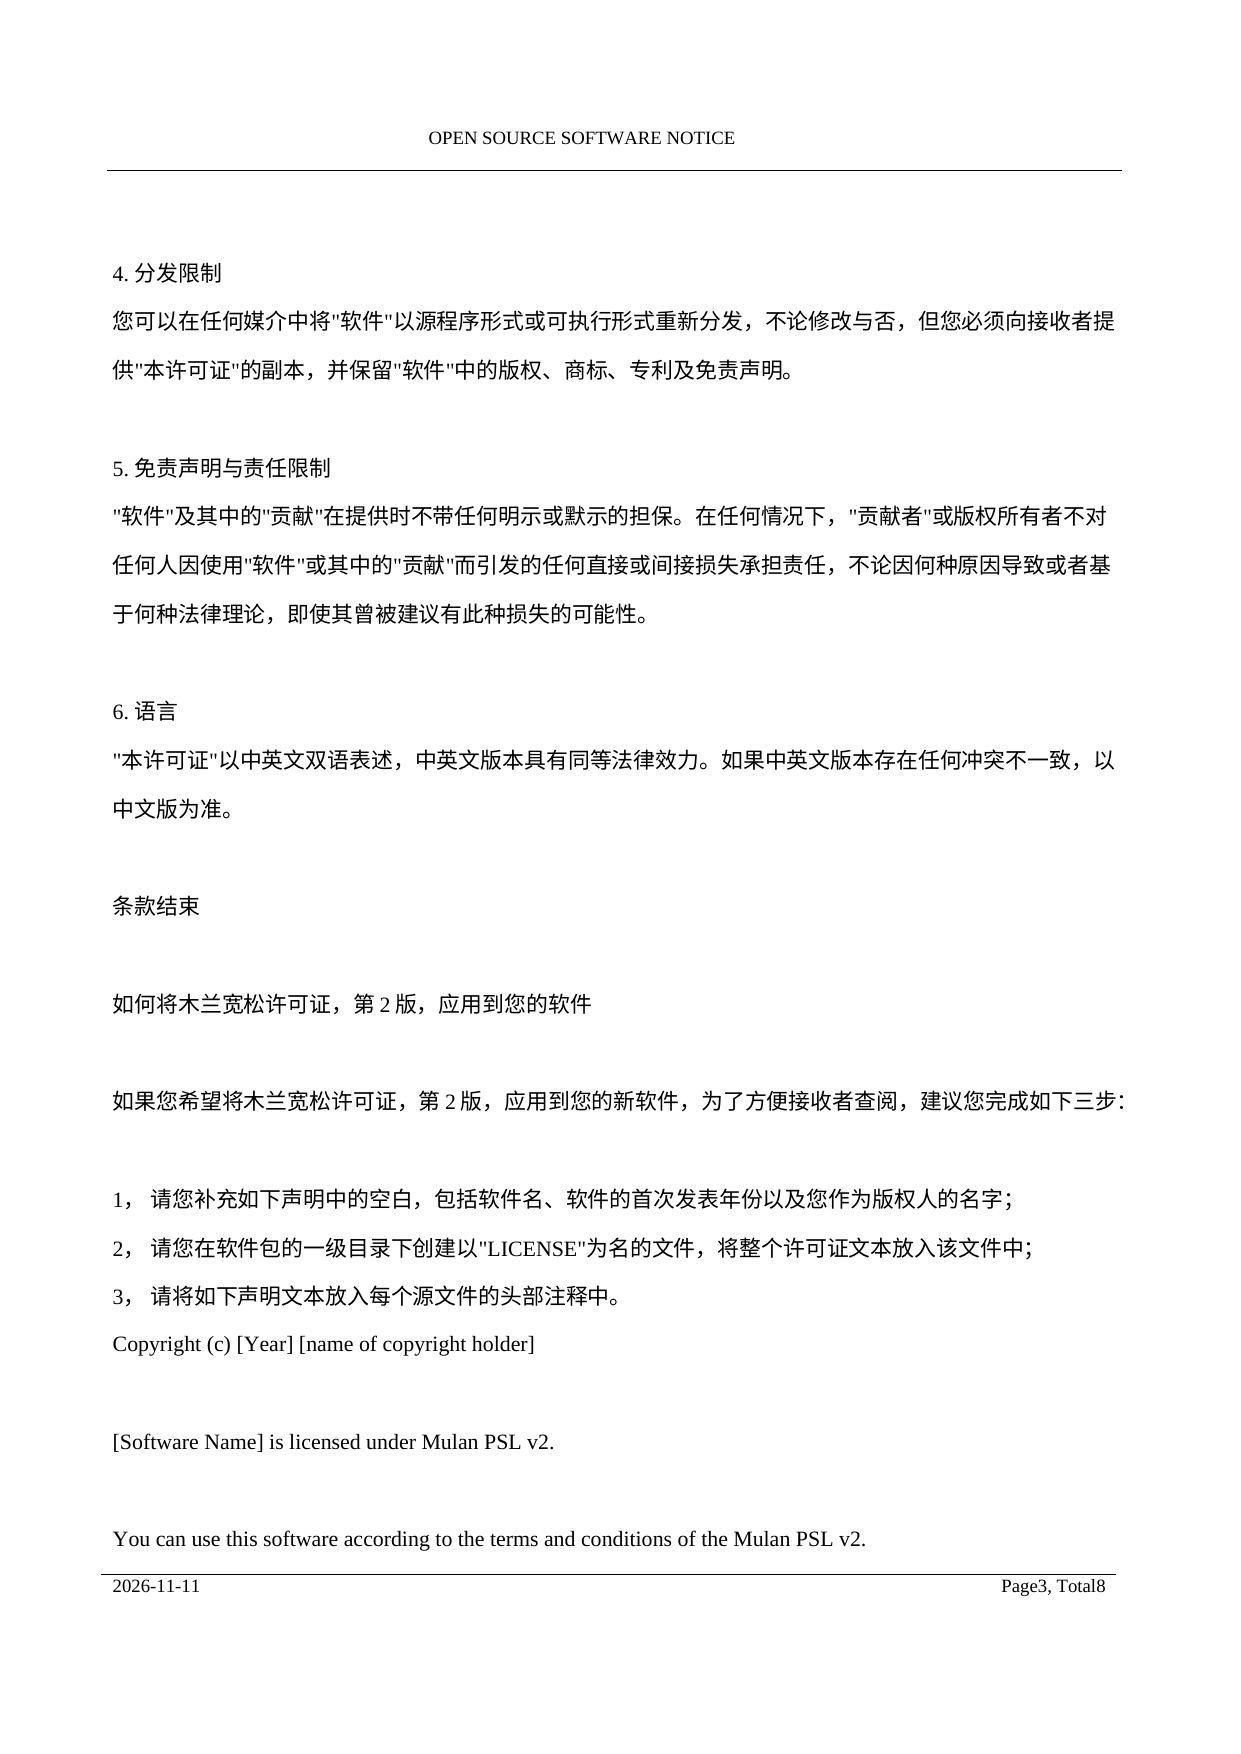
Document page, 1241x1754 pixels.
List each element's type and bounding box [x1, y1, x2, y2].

text [112, 206, 1128, 1555]
